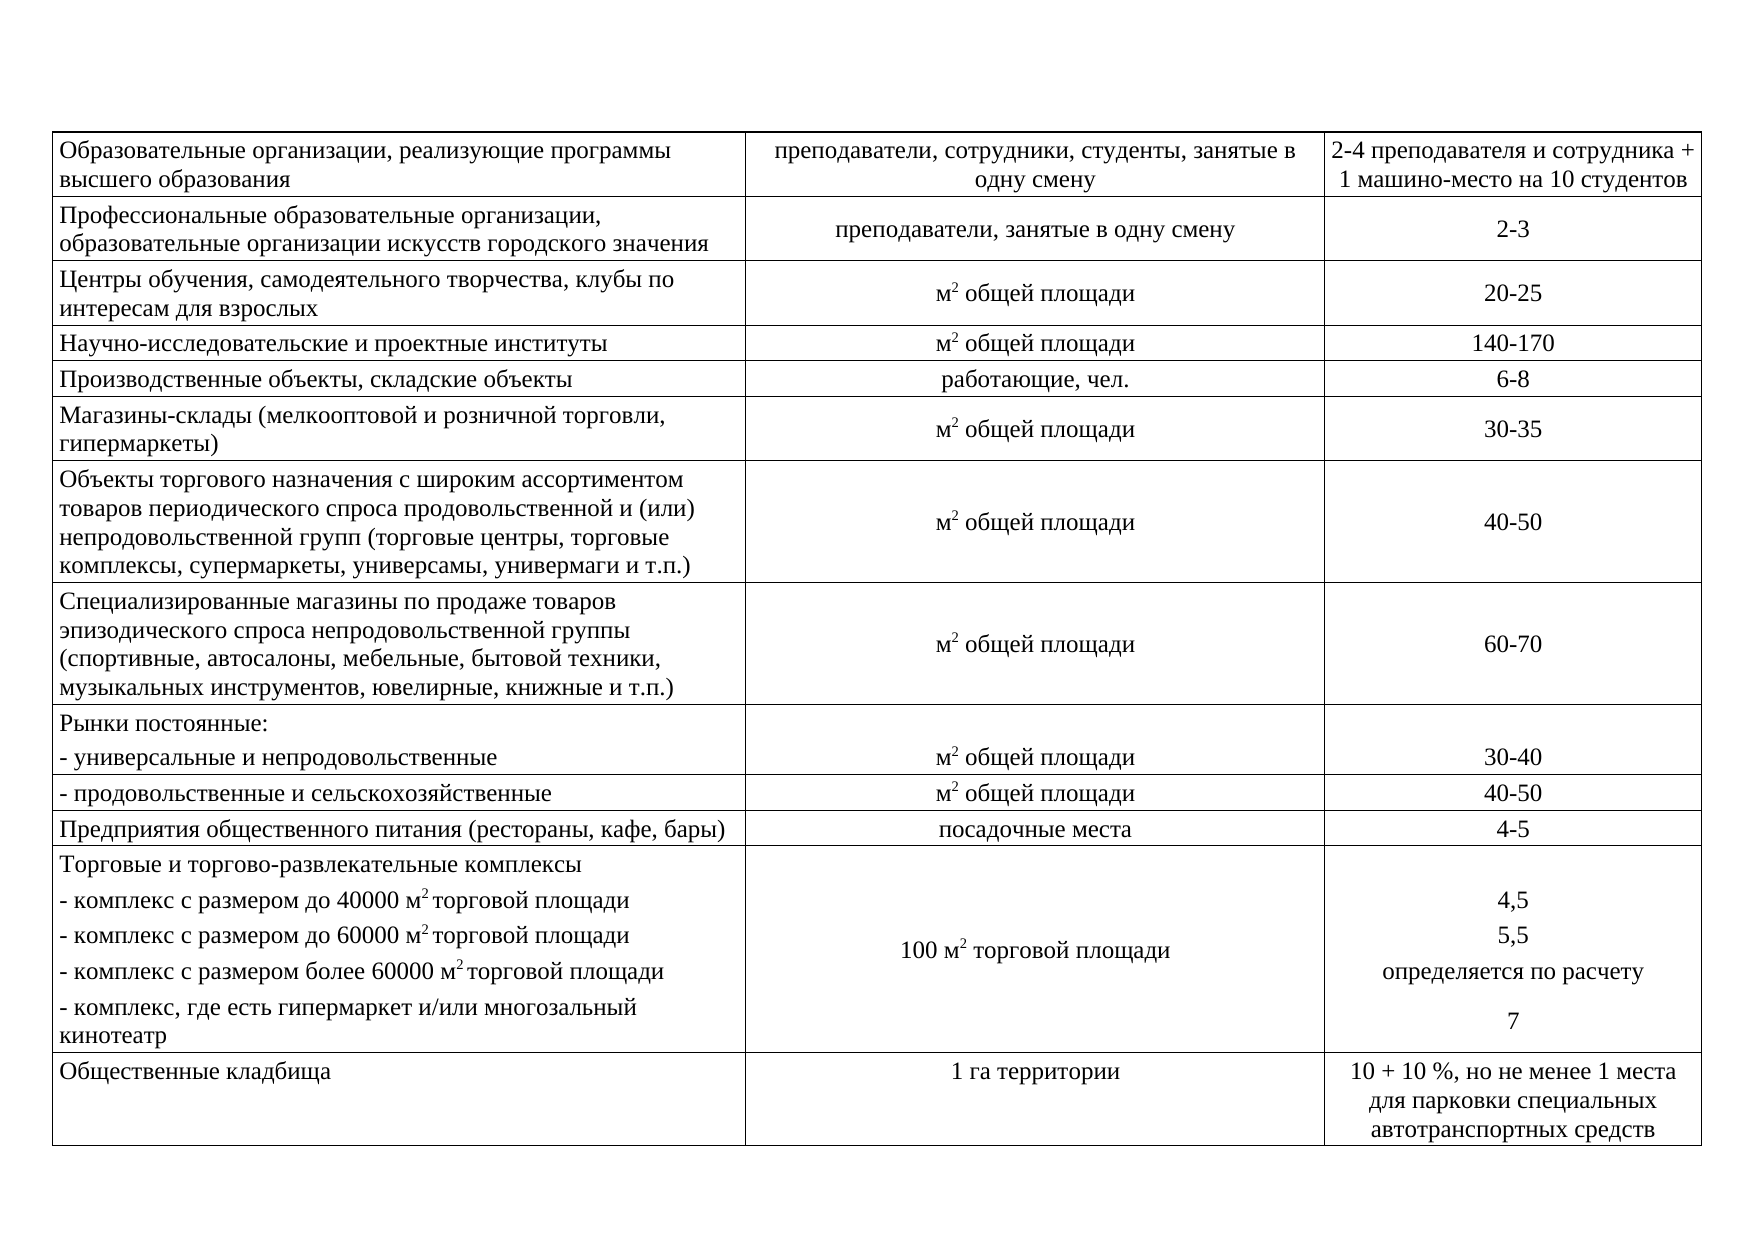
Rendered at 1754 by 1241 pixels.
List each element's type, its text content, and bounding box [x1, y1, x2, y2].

table_cell Центры обучения, самодеятельного творчества, клубы по интересам для взрослых [53, 261, 745, 324]
table_cell - продовольственные и сельскохозяйственные [53, 775, 745, 810]
table_cell Образовательные организации, реализующие программы высшего образования [53, 133, 745, 196]
table_cell 7 [1325, 988, 1701, 1052]
table_cell преподаватели, занятые в одну смену [746, 197, 1324, 260]
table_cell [1325, 1053, 1701, 1145]
table_cell Торговые и торгово-развлекательные комплексы [53, 846, 745, 881]
table_cell - комплекс с размером более 60000 м2 торговой площади [53, 952, 745, 988]
table_cell Производственные объекты, складские объекты [53, 361, 745, 396]
table_cell м2 общей площади [746, 261, 1324, 324]
table_cell - комплекс с размером до 60000 м2 торговой площади [53, 917, 745, 952]
table_cell м2 общей площади [746, 397, 1324, 460]
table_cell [53, 1053, 745, 1145]
table_cell Магазины-склады (мелкооптовой и розничной торговли, гипермаркеты) [53, 397, 745, 460]
table_cell Профессиональные образовательные организации, образовательные организации искусств городского значения [53, 197, 745, 260]
table_cell 40-50 [1325, 461, 1701, 582]
table_cell м2 общей площади [746, 583, 1324, 704]
table_cell м2 общей площади [746, 461, 1324, 582]
table_cell 30-35 [1325, 397, 1701, 460]
table_cell 2-3 [1325, 197, 1701, 260]
table_cell 100 м2 торговой площади [746, 846, 1324, 1052]
table_cell Рынки постоянные: [53, 705, 745, 739]
table_cell 30-40 [1325, 740, 1701, 774]
table_cell 40-50 [1325, 775, 1701, 810]
table_cell 140-170 [1325, 326, 1701, 360]
table_cell 6-8 [1325, 361, 1701, 396]
table_cell работающие, чел. [746, 361, 1324, 396]
table_cell 5,5 [1325, 917, 1701, 952]
table_cell посадочные места [746, 811, 1324, 845]
table_cell м2 общей площади [746, 775, 1324, 810]
table_cell [1325, 705, 1701, 739]
table_cell - комплекс с размером до 40000 м2 торговой площади [53, 881, 745, 917]
table_cell - универсальные и непродовольственные [53, 740, 745, 774]
table_cell м2 общей площади [746, 326, 1324, 360]
table_cell 2-4 преподавателя и сотрудника + 1 машино-место на 10 студентов [1325, 133, 1701, 196]
table_cell Предприятия общественного питания (рестораны, кафе, бары) [53, 811, 745, 845]
table_cell м2 общей площади [746, 740, 1324, 774]
table_cell Объекты торгового назначения с широким ассортиментом товаров периодического спроса продовольственной и (или) непродовольственной групп (торговые центры, торговые комплексы, супермаркеты, универсамы, универмаги и т.п.) [53, 461, 745, 582]
table_cell 20-25 [1325, 261, 1701, 324]
table_cell 1 га территории [746, 1053, 1324, 1145]
table_cell [746, 705, 1324, 739]
table_cell [1325, 846, 1701, 881]
table_cell Научно-исследовательские и проектные институты [53, 326, 745, 360]
table_cell 4,5 [1325, 881, 1701, 917]
table_cell Специализированные магазины по продаже товаров эпизодического спроса непродовольственной группы (спортивные, автосалоны, мебельные, бытовой техники, музыкальных инструментов, ювелирные, книжные и т.п.) [53, 583, 745, 704]
table_cell - комплекс, где есть гипермаркет и/или многозальный кинотеатр [53, 988, 745, 1052]
table_cell 4-5 [1325, 811, 1701, 845]
table_cell преподаватели, сотрудники, студенты, занятые в одну смену [746, 133, 1324, 196]
table_cell 60-70 [1325, 583, 1701, 704]
table_cell определяется по расчету [1325, 952, 1701, 988]
